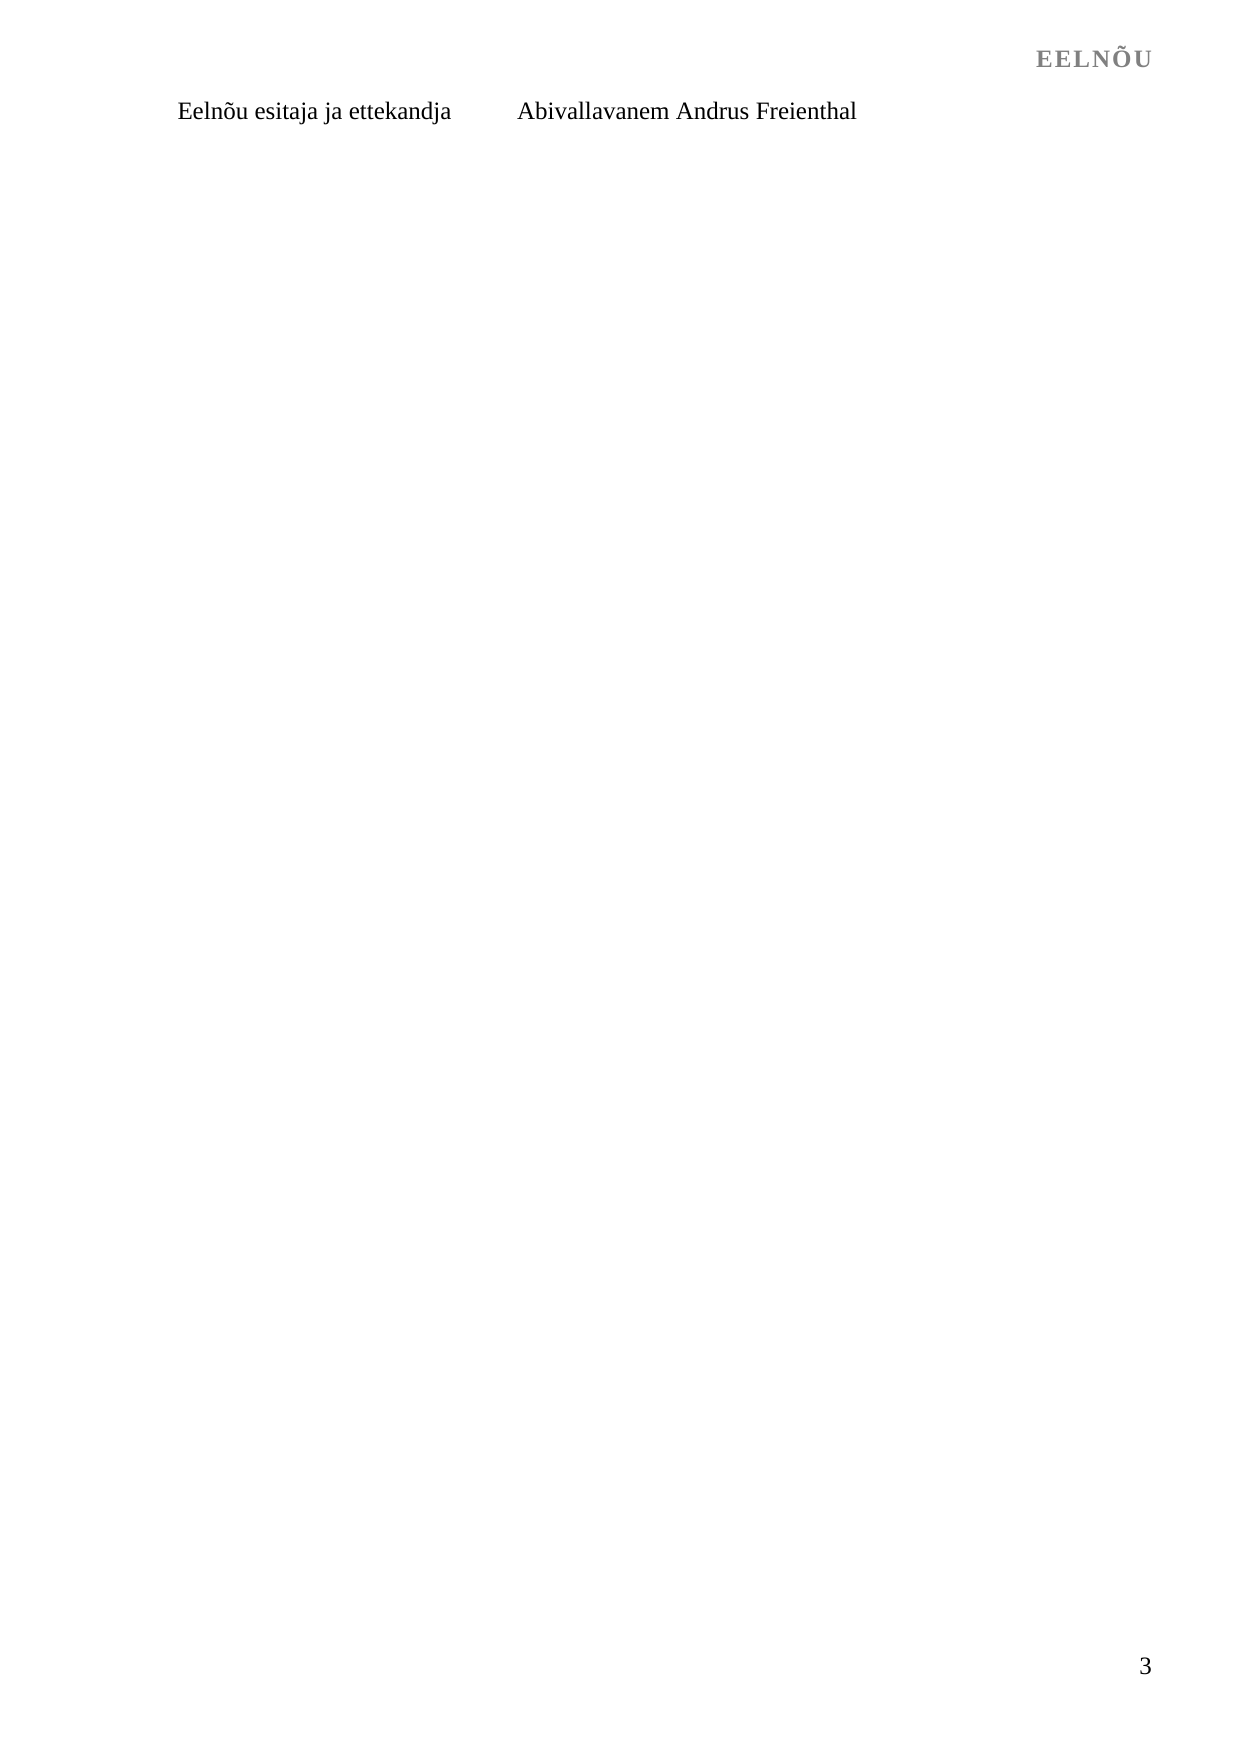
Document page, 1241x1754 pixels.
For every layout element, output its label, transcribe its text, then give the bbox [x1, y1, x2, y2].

table_cell Abivallavanem Andrus Freienthal [506, 96, 1125, 124]
table_cell Eelnõu esitaja ja ettekandja [166, 96, 506, 124]
